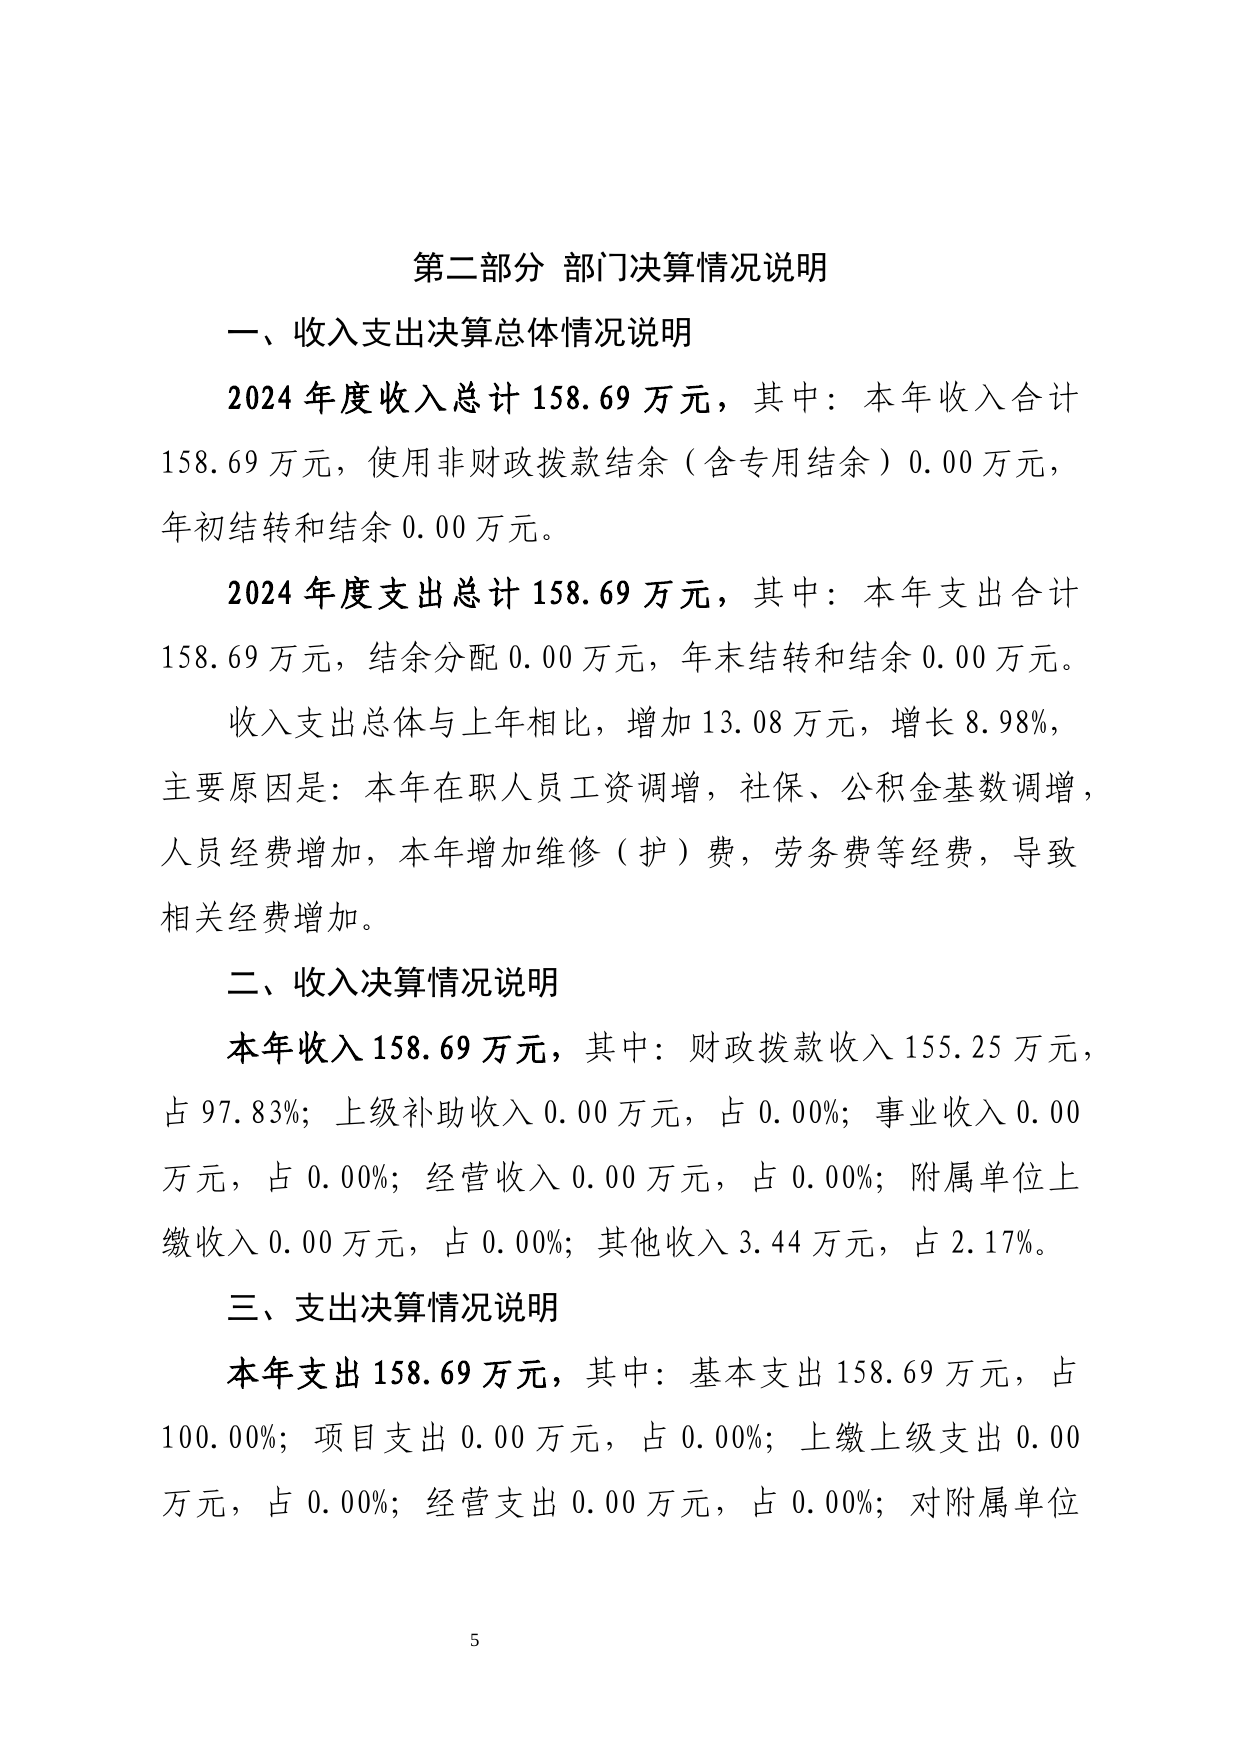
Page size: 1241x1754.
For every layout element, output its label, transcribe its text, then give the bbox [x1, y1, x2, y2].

text 一、收入支出决算总体情况说明 [159, 298, 1081, 363]
text 2024年度支出总计158.69万元，其中：本年支出合计158.69万元，结余分配0.00万元，年末结转和结余0.00万元。 [159, 558, 1081, 688]
text 二、收入决算情况说明 [159, 948, 1081, 1013]
text 第二部分 部门决算情况说明 [159, 233, 1081, 298]
text 三、支出决算情况说明 [159, 1273, 1081, 1338]
text 收入支出总体与上年相比，增加13.08万元，增长8.98%，主要原因是：本年在职人员工资调增，社保、公积金基数调增，人员经费增加，本年增加维修（护）费，劳务费等经费，导致相关经费增加。 [159, 688, 1081, 948]
text 2024年度收入总计158.69万元，其中：本年收入合计158.69万元，使用非财政拨款结余（含专用结余）0.00万元，年初结转和结余0.00万元。 [159, 363, 1081, 558]
text 本年收入158.69万元，其中：财政拨款收入155.25万元，占97.83%；上级补助收入0.00万元，占0.00%；事业收入0.00万元，占0.00%；经营收入0.00万元，占0.00%；附属单位上缴收入0.00万元，占0.00%；其他收入3.44万元，占2.17%。 [159, 1013, 1081, 1273]
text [159, 1338, 1081, 1533]
